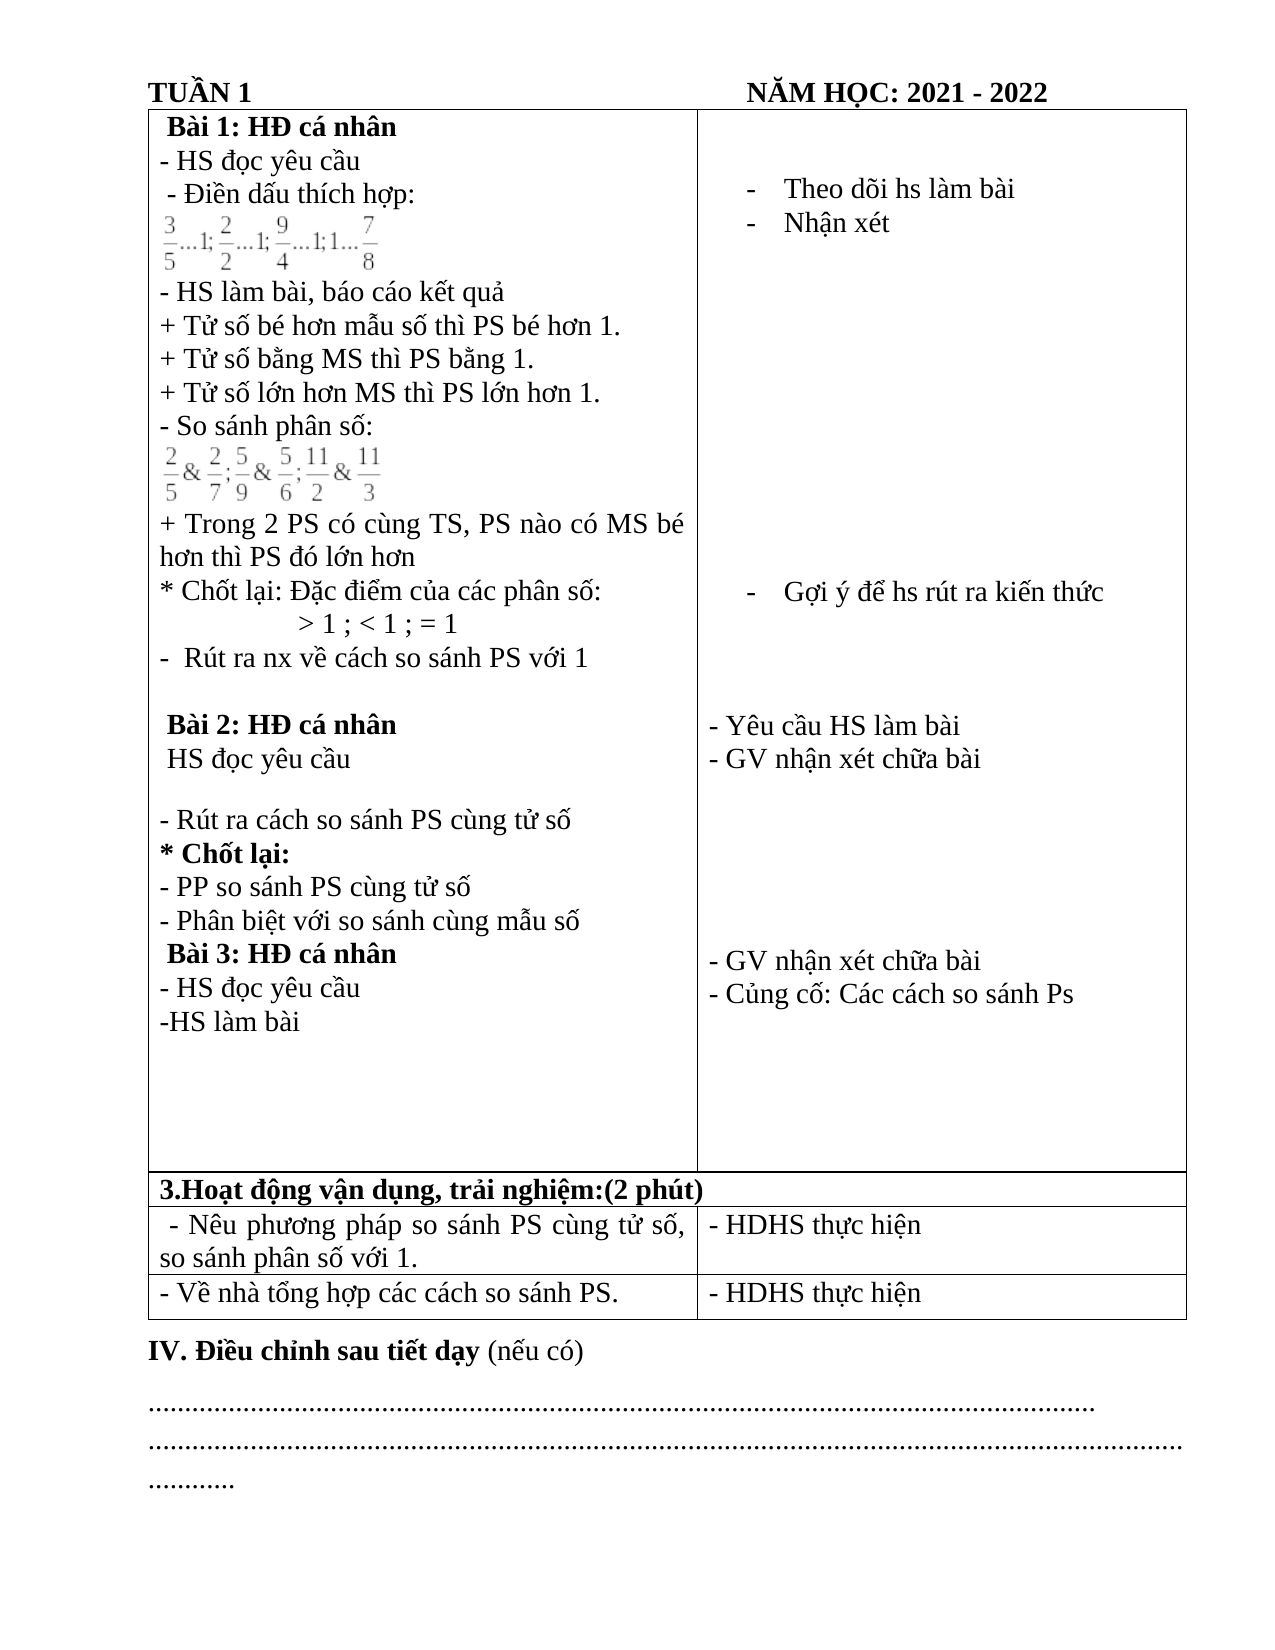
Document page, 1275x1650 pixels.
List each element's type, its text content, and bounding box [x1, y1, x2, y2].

text IV. Điều chỉnh sau tiết dạy (nếu có) [148, 1333, 1186, 1366]
table_cell - HDHS thực hiện [698, 1275, 1186, 1319]
table_cell Bài 1: HĐ cá nhân - HS đọc yêu cầu - Điền dấu thích hợp: - HS làm bài, báo cáo kết quả + Tử số bé hơn mẫu số thì PS bé hơn 1. + Tử số bằng MS thì PS bằng 1. + Tử số lớn hơn MS thì PS lớn hơn 1. - So sánh phân số: + Trong 2 PS có cùng TS, PS nào có MS bé hơn thì PS đó lớn hơn * Chốt lại: Đặc điểm của các phân số: > 1 ; < 1 ; = 1 - Rút ra nx về cách so sánh PS với 1 Bài 2: HĐ cá nhân HS đọc yêu cầu - Rút ra cách so sánh PS cùng tử số * Chốt lại: - PP so sánh PS cùng tử số - Phân biệt với so sánh cùng mẫu số Bài 3: HĐ cá nhân - HS đọc yêu cầu -HS làm bài [149, 110, 697, 1171]
table_cell - Nêu phương pháp so sánh PS cùng tử số, so sánh phân số với 1. [149, 1207, 697, 1274]
table_cell - Về nhà tổng hợp các cách so sánh PS. [149, 1275, 697, 1319]
table_cell 3.Hoạt động vận dụng, trải nghiệm:(2 phút) [149, 1173, 1186, 1206]
table_cell Theo dõi hs làm bài Nhận xét Gợi ý để hs rút ra kiến thức - Yêu cầu HS làm bài - GV nhận xét chữa bài - GV nhận xét chữa bài - Củng cố: Các cách so sánh Ps [698, 110, 1186, 1171]
text ............................................................................................................................................................................................................................................................................................ [148, 1384, 1186, 1494]
table_cell - HDHS thực hiện [698, 1207, 1186, 1274]
